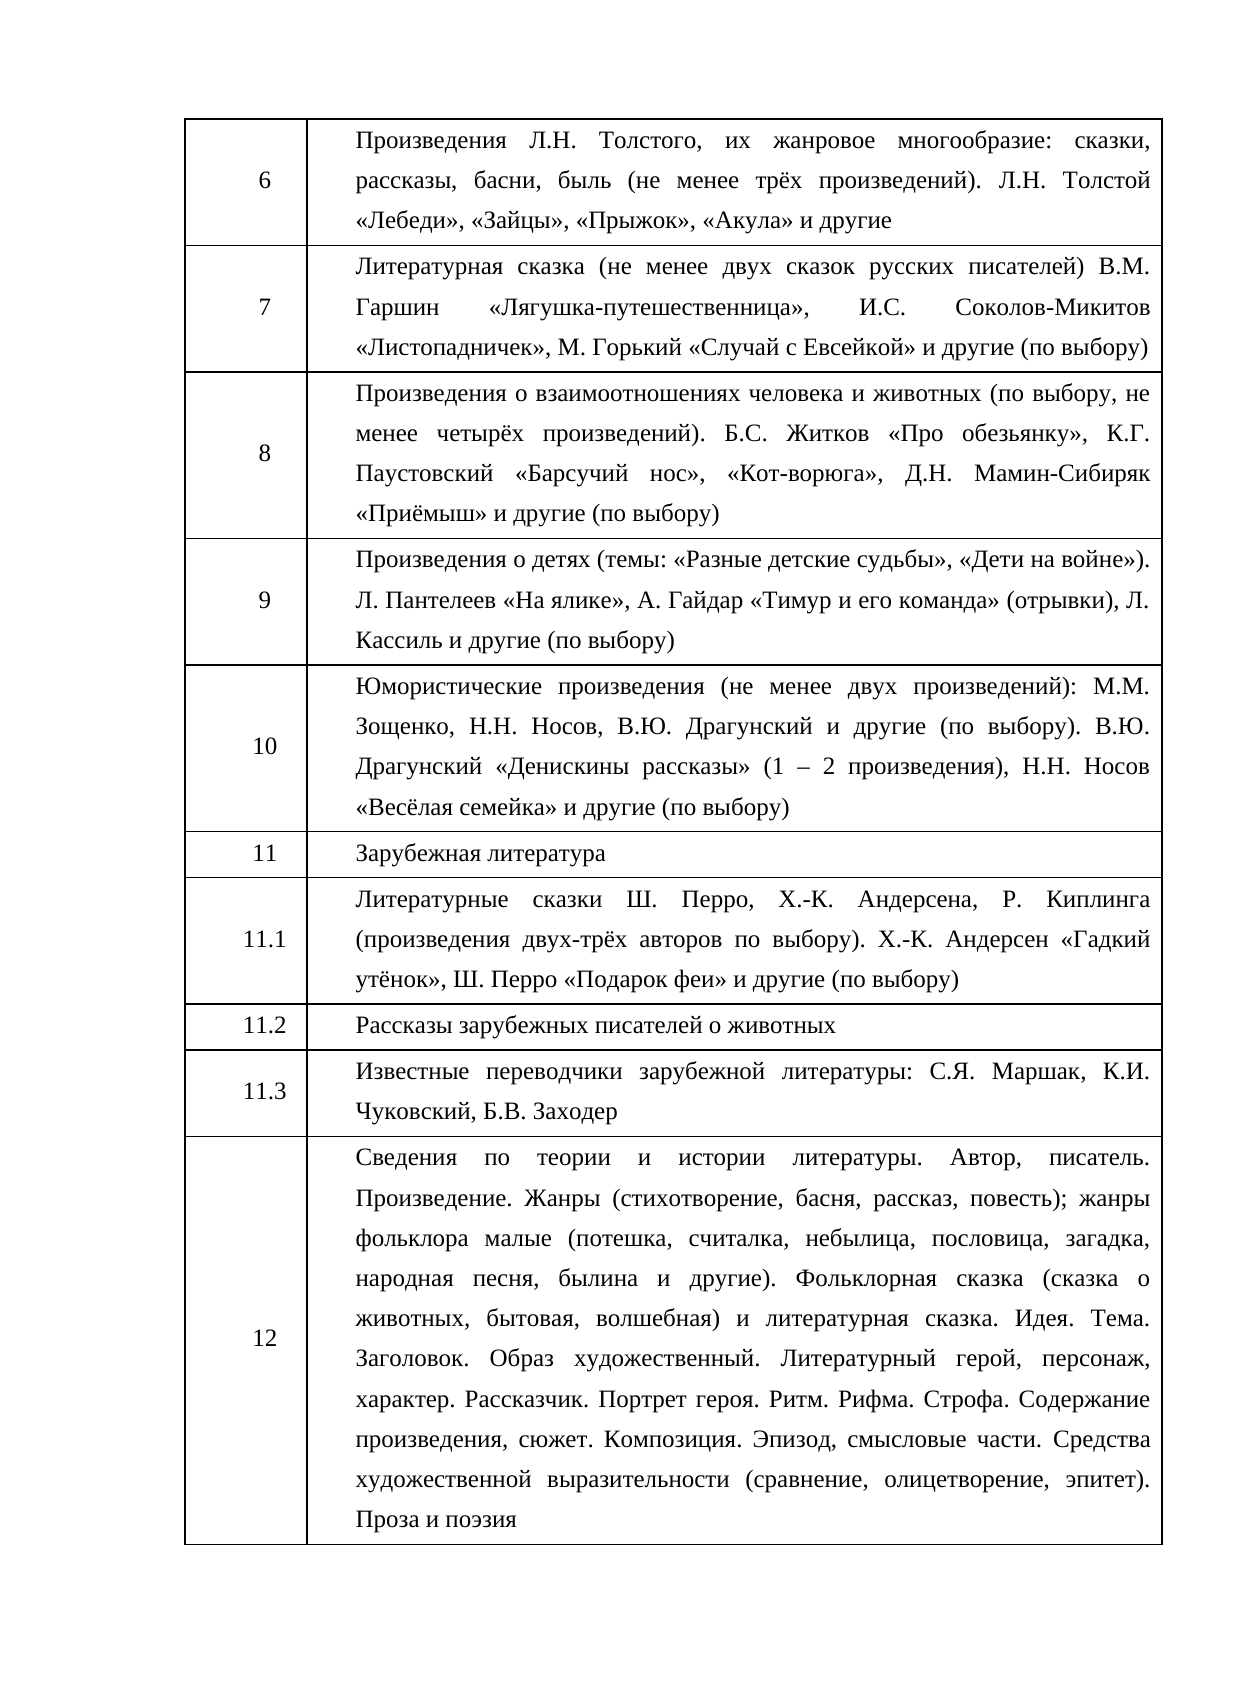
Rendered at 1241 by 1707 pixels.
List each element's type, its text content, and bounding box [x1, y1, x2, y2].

table_cell 11.2 [186, 1005, 306, 1049]
table_cell Литературные сказки Ш. Перро, Х.-К. Андерсена, Р. Киплинга (произведения двух-трёх авторов по выбору). Х.-К. Андерсен «Гадкий утёнок», Ш. Перро «Подарок феи» и другие (по выбору) [308, 878, 1161, 1003]
table_cell 11.1 [186, 878, 306, 1003]
table_cell 8 [186, 373, 306, 538]
table_cell 11 [186, 832, 306, 877]
table_cell Произведения Л.Н. Толстого, их жанровое многообразие: сказки, рассказы, басни, быль (не менее трёх произведений). Л.Н. Толстой «Лебеди», «Зайцы», «Прыжок», «Акула» и другие [308, 120, 1161, 244]
table_cell 12 [186, 1137, 306, 1543]
table_cell Сведения по теории и истории литературы. Автор, писатель. Произведение. Жанры (стихотворение, басня, рассказ, повесть); жанры фольклора малые (потешка, считалка, небылица, пословица, загадка, народная песня, былина и другие). Фольклорная сказка (сказка о животных, бытовая, волшебная) и литературная сказка. Идея. Тема. Заголовок. Образ художественный. Литературный герой, персонаж, характер. Рассказчик. Портрет героя. Ритм. Рифма. Строфа. Содержание произведения, сюжет. Композиция. Эпизод, смысловые части. Средства художественной выразительности (сравнение, олицетворение, эпитет). Проза и поэзия [308, 1137, 1161, 1543]
table_cell 10 [186, 666, 306, 831]
table_cell Рассказы зарубежных писателей о животных [308, 1005, 1161, 1049]
table_cell 7 [186, 246, 306, 371]
table_cell Юмористические произведения (не менее двух произведений): М.М. Зощенко, Н.Н. Носов, В.Ю. Драгунский и другие (по выбору). В.Ю. Драгунский «Денискины рассказы» (1 – 2 произведения), Н.Н. Носов «Весёлая семейка» и другие (по выбору) [308, 666, 1161, 831]
table_cell Произведения о взаимоотношениях человека и животных (по выбору, не менее четырёх произведений). Б.С. Житков «Про обезьянку», К.Г. Паустовский «Барсучий нос», «Кот-ворюга», Д.Н. Мамин-Сибиряк «Приёмыш» и другие (по выбору) [308, 373, 1161, 538]
table_cell 9 [186, 539, 306, 664]
table_cell 6 [186, 120, 306, 244]
table_cell Литературная сказка (не менее двух сказок русских писателей) В.М. Гаршин «Лягушка-путешественница», И.С. Соколов-Микитов «Листопадничек», М. Горький «Случай с Евсейкой» и другие (по выбору) [308, 246, 1161, 371]
table_cell Зарубежная литература [308, 832, 1161, 877]
table_cell Произведения о детях (темы: «Разные детские судьбы», «Дети на войне»). Л. Пантелеев «На ялике», А. Гайдар «Тимур и его команда» (отрывки), Л. Кассиль и другие (по выбору) [308, 539, 1161, 664]
table_cell 11.3 [186, 1051, 306, 1136]
table_cell Известные переводчики зарубежной литературы: С.Я. Маршак, К.И. Чуковский, Б.В. Заходер [308, 1051, 1161, 1136]
